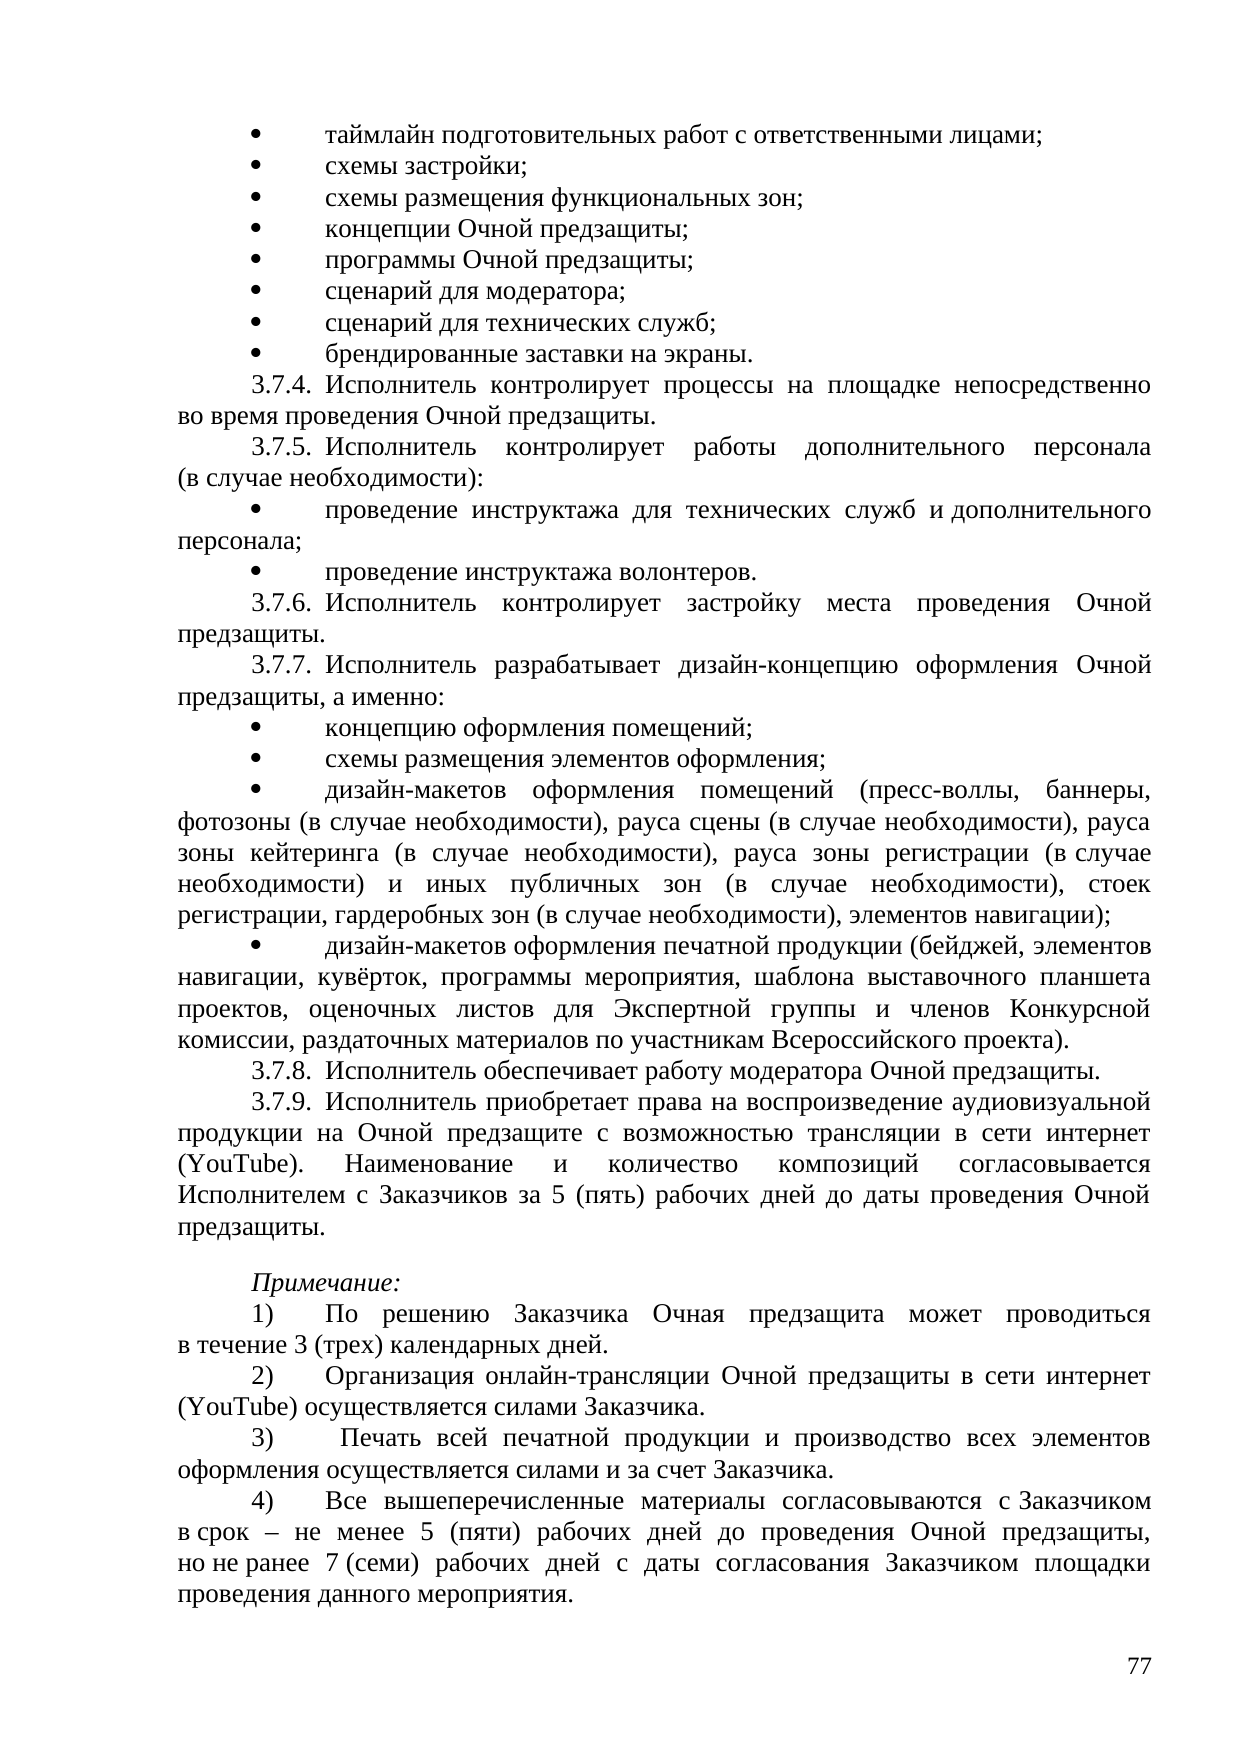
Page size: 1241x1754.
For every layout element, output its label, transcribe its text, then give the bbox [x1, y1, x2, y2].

list Примечание: [177, 1266, 1152, 1297]
list проведение инструктажа для технических служб и дополнительного персонала; [177, 493, 1152, 555]
list Исполнитель обеспечивает работу модератора Очной предзащиты. [177, 1054, 1152, 1085]
list Исполнитель контролирует процессы на площадке непосредственно во время проведения Очной предзащиты. [177, 368, 1152, 430]
list программы Очной предзащиты; [177, 243, 1152, 274]
list Исполнитель разрабатывает дизайн-концепцию оформления Очной предзащиты, а именно: [177, 649, 1152, 711]
list Организация онлайн-трансляции Очной предзащиты в сети интернет (YouTube) осуществляется силами Заказчика. [177, 1359, 1152, 1422]
list Исполнитель контролирует застройку места проведения Очной предзащиты. [177, 586, 1152, 649]
list Печать всей печатной продукции и производство всех элементов оформления осуществляется силами и за счет Заказчика. [177, 1422, 1152, 1484]
list сценарий для технических служб; [177, 306, 1152, 337]
list схемы застройки; [177, 149, 1152, 181]
list дизайн-макетов оформления помещений (пресс-воллы, баннеры, фотозоны (в случае необходимости), рауса сцены (в случае необходимости), рауса зоны кейтеринга (в случае необходимости), рауса зоны регистрации (в случае необходимости) и иных публичных зон (в случае необходимости), стоек регистрации, гардеробных зон (в случае необходимости), элементов навигации); [177, 773, 1152, 929]
list сценарий для модератора; [177, 274, 1152, 306]
list брендированные заставки на экраны. [177, 337, 1152, 368]
list концепции Очной предзащиты; [177, 212, 1152, 243]
list схемы размещения функциональных зон; [177, 181, 1152, 212]
list дизайн-макетов оформления печатной продукции (бейджей, элементов навигации, кувёрток, программы мероприятия, шаблона выставочного планшета проектов, оценочных листов для Экспертной группы и членов Конкурсной комиссии, раздаточных материалов по участникам Всероссийского проекта). [177, 929, 1152, 1054]
list концепцию оформления помещений; [177, 711, 1152, 742]
list схемы размещения элементов оформления; [177, 742, 1152, 773]
list таймлайн подготовительных работ с ответственными лицами; [177, 118, 1152, 149]
list Все вышеперечисленные материалы согласовываются с Заказчиком в срок – не менее 5 (пяти) рабочих дней до проведения Очной предзащиты, но не ранее 7 (семи) рабочих дней с даты согласования Заказчиком площадки проведения данного мероприятия. [177, 1484, 1152, 1608]
list По решению Заказчика Очная предзащита может проводиться в течение 3 (трех) календарных дней. [177, 1297, 1152, 1359]
list Исполнитель контролирует работы дополнительного персонала (в случае необходимости): [177, 430, 1152, 493]
list Исполнитель приобретает права на воспроизведение аудиовизуальной продукции на Очной предзащите с возможностью трансляции в сети интернет (YouTube). Наименование и количество композиций согласовывается Исполнителем с Заказчиков за 5 (пять) рабочих дней до даты проведения Очной предзащиты. [177, 1085, 1152, 1241]
list проведение инструктажа волонтеров. [177, 555, 1152, 586]
